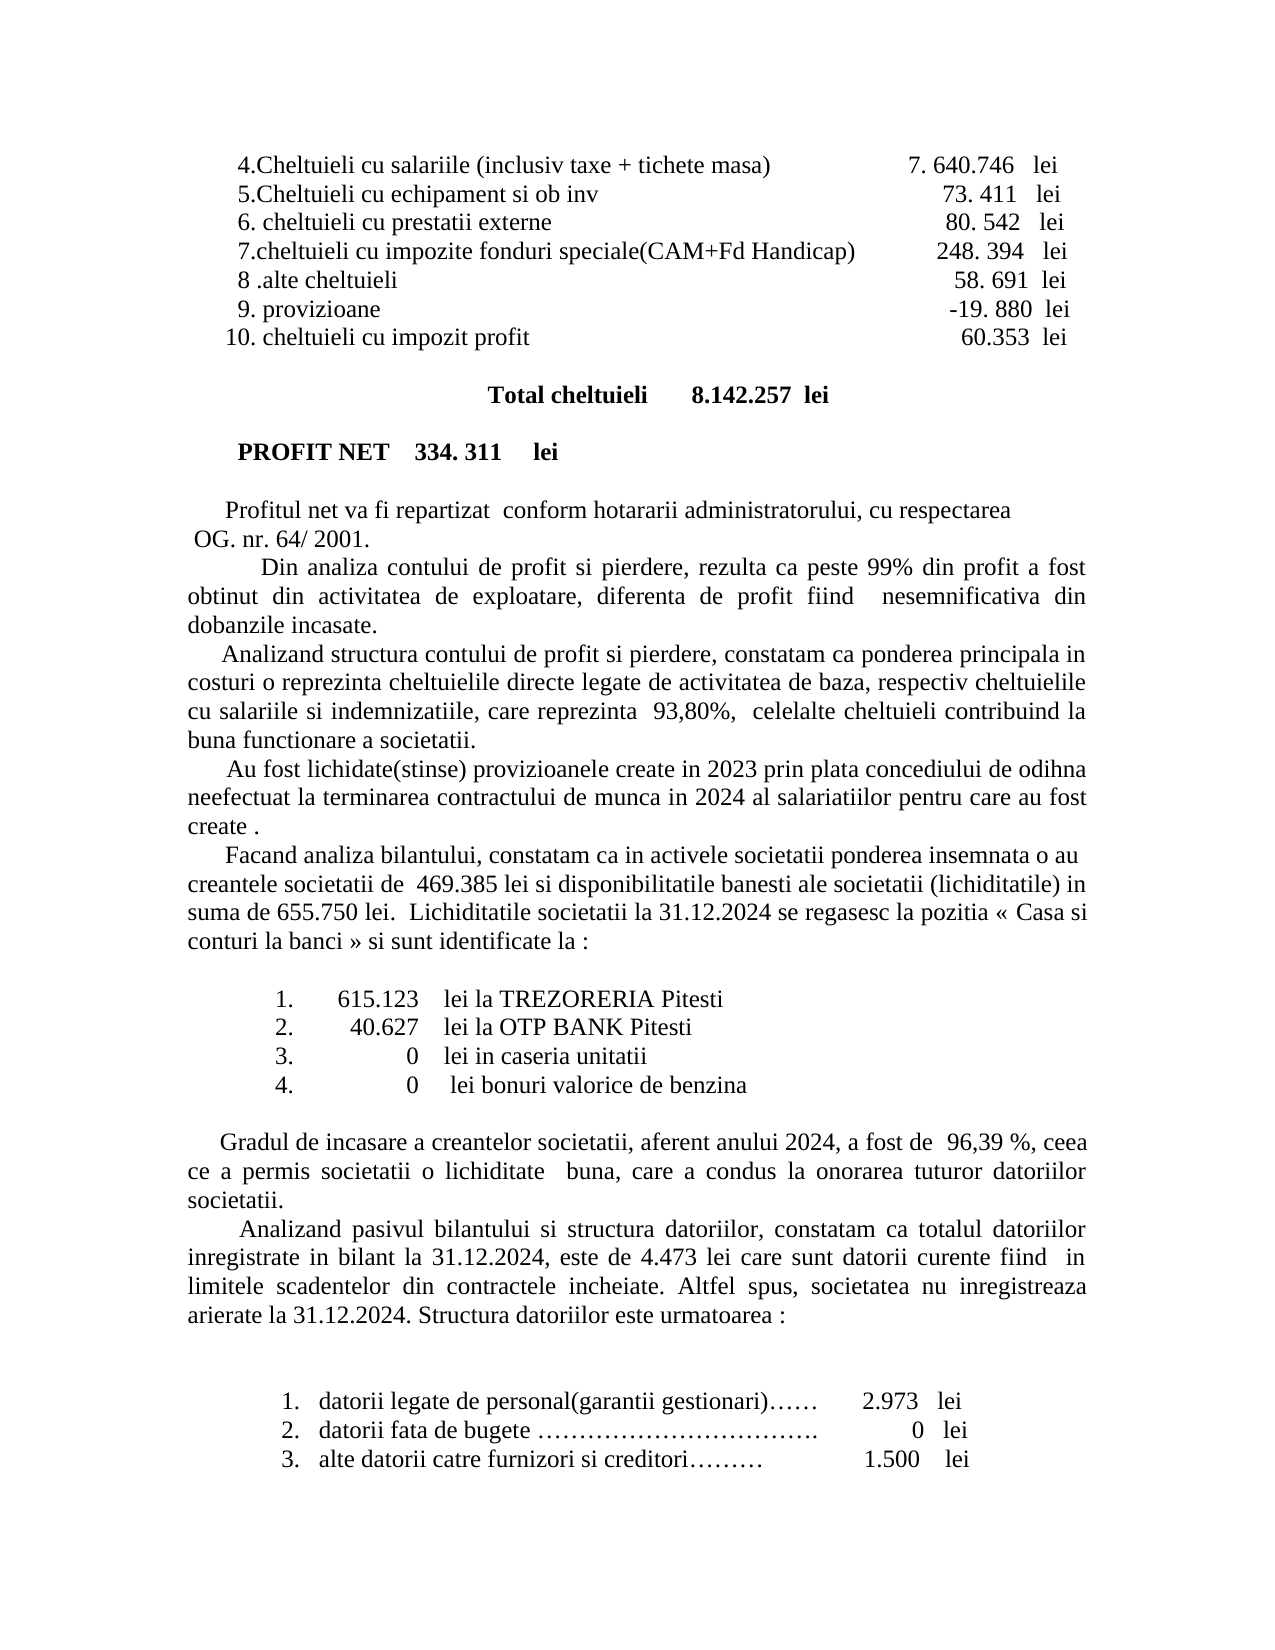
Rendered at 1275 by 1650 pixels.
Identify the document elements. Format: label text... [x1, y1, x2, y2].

list 0 lei in caseria unitatii [275, 1041, 1087, 1070]
text Gradul de incasare a creantelor societatii, aferent anului 2024, a fost de 96,39 %, ceea ce a permis societatii o lichiditate buna, care a condus la onorarea tuturor datoriilor societatii. [187, 1127, 1087, 1214]
list datorii fata de bugete ……………………………. 0 lei [281, 1415, 1087, 1444]
text 4.Cheltuieli cu salariile (inclusiv taxe + tichete masa) 7. 640.746 lei [187, 150, 1087, 179]
text Facand analiza bilantului, constatam ca in activele societatii ponderea insemnata o au [187, 840, 1087, 869]
text Profitul net va fi repartizat conform hotararii administratorului, cu respectarea [187, 495, 1087, 524]
list 40.627 lei la OTP BANK Pitesti [275, 1012, 1087, 1041]
text creantele societatii de 469.385 lei si disponibilitatile banesti ale societatii (lichiditatile) in suma de 655.750 lei. Lichiditatile societatii la 31.12.2024 se regasesc la pozitia « Casa si conturi la banci » si sunt identificate la : [187, 869, 1087, 955]
text 9. provizioane -19. 880 lei [187, 294, 1087, 322]
text Analizand pasivul bilantului si structura datoriilor, constatam ca totalul datoriilor inregistrate in bilant la 31.12.2024, este de 4.473 lei care sunt datorii curente fiind in limitele scadentelor din contractele incheiate. Altfel spus, societatea nu inregistreaza arierate la 31.12.2024. Structura datoriilor este urmatoarea : [187, 1214, 1087, 1329]
text 7.cheltuieli cu impozite fonduri speciale(CAM+Fd Handicap) 248. 394 lei [187, 236, 1087, 265]
text PROFIT NET 334. 311 lei [187, 437, 1087, 466]
list alte datorii catre furnizori si creditori……… 1.500 lei [281, 1444, 1087, 1472]
list datorii legate de personal(garantii gestionari)…… 2.973 lei [281, 1386, 1087, 1415]
text 6. cheltuieli cu prestatii externe 80. 542 lei [187, 207, 1087, 236]
text Analizand structura contului de profit si pierdere, constatam ca ponderea principala in costuri o reprezinta cheltuielile directe legate de activitatea de baza, respectiv cheltuielile cu salariile si indemnizatiile, care reprezinta 93,80%, celelalte cheltuieli contribuind la buna functionare a societatii. [187, 639, 1087, 754]
text Din analiza contului de profit si pierdere, rezulta ca peste 99% din profit a fost obtinut din activitatea de exploatare, diferenta de profit fiind nesemnificativa din dobanzile incasate. [187, 552, 1087, 639]
list 615.123 lei la TREZORERIA Pitesti [275, 984, 1087, 1012]
text Total cheltuieli 8.142.257 lei [187, 380, 1087, 409]
text 5.Cheltuieli cu echipament si ob inv 73. 411 lei [187, 179, 1087, 207]
list 0 lei bonuri valorice de benzina [275, 1070, 1087, 1099]
text 8 .alte cheltuieli 58. 691 lei [187, 265, 1087, 294]
text 10. cheltuieli cu impozit profit 60.353 lei [187, 322, 1087, 351]
text Au fost lichidate(stinse) provizioanele create in 2023 prin plata concediului de odihna neefectuat la terminarea contractului de munca in 2024 al salariatiilor pentru care au fost create . [187, 754, 1087, 840]
text OG. nr. 64/ 2001. [187, 524, 1087, 552]
